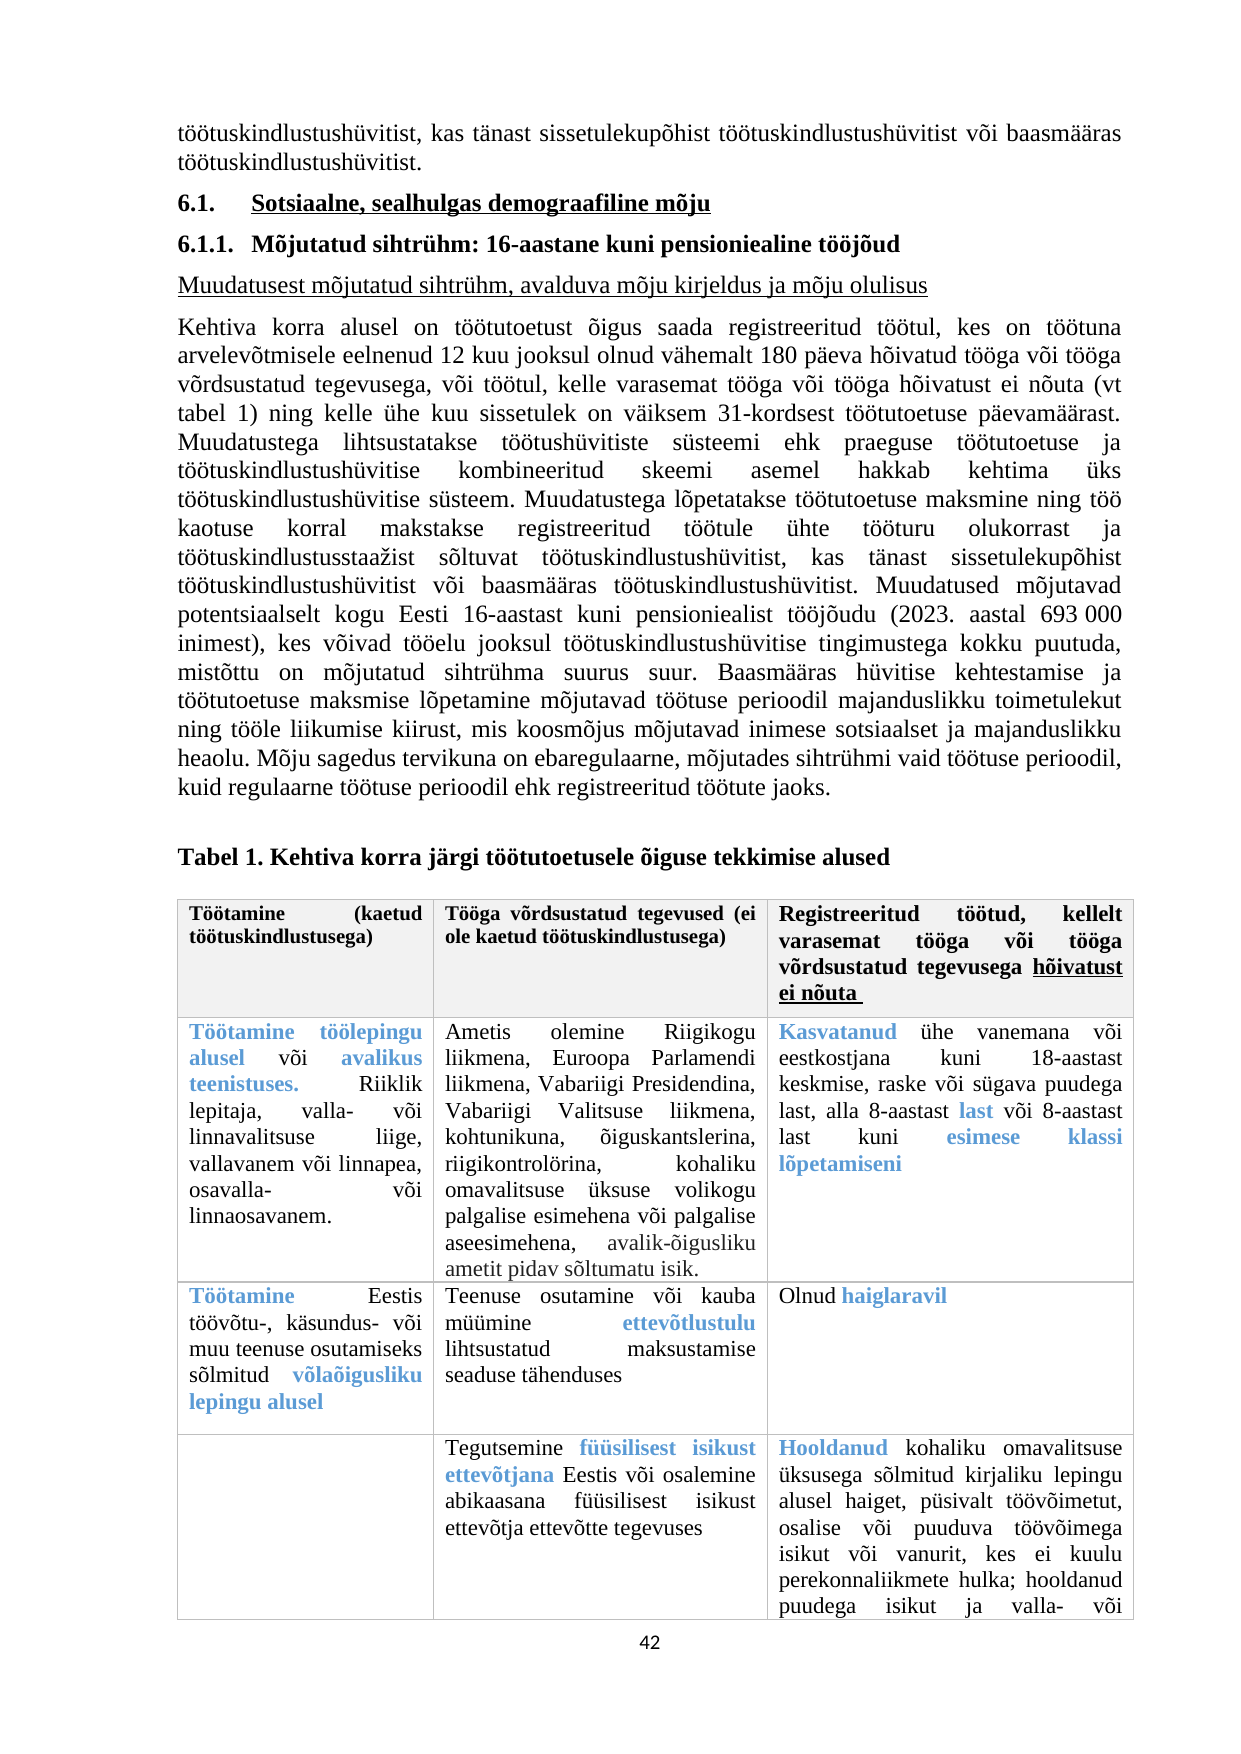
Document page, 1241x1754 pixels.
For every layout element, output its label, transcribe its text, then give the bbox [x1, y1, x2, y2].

list Mõjutatud sihtrühm: 16-aastane kuni pensioniealine tööjõud [177, 229, 1122, 258]
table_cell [768, 1435, 1133, 1619]
list Sotsiaalne, sealhulgas demograafiline mõju [177, 188, 1122, 217]
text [177, 118, 1122, 176]
table_cell Teenuse osutamine või kauba müümine ettevõtlustulu lihtsustatud maksustamise seaduse tähenduses [434, 1283, 767, 1433]
table_cell [178, 1435, 433, 1619]
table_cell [434, 1435, 767, 1619]
table_header Töötamine (kaetud töötuskindlustusega) [178, 900, 433, 1017]
table_cell Olnud haiglaravil [768, 1283, 1133, 1433]
table_cell Töötamine Eestis töövõtu-, käsundus- või muu teenuse osutamiseks sõlmitud võlaõigusliku lepingu alusel [178, 1283, 433, 1433]
text Tabel 1. Kehtiva korra järgi töötutoetusele õiguse tekkimise alused [177, 842, 1122, 871]
text Muudatusest mõjutatud sihtrühm, avalduva mõju kirjeldus ja mõju olulisus [177, 271, 1122, 299]
text Kehtiva korra alusel on töötutoetust õigus saada registreeritud töötul, kes on töötuna arvelevõtmisele eelnenud 12 kuu jooksul olnud vähemalt 180 päeva hõivatud tööga või tööga võrdsustatud tegevusega, või töötul, kelle varasemat tööga või tööga hõivatust ei nõuta (vt tabel 1) ning kelle ühe kuu sissetulek on väiksem 31-kordsest töötutoetuse päevamäärast. Muudatustega lihtsustatakse töötushüvitiste süsteemi ehk praeguse töötutoetuse ja töötuskindlustushüvitise kombineeritud skeemi asemel hakkab kehtima üks töötuskindlustushüvitise süsteem. Muudatustega lõpetatakse töötutoetuse maksmine ning töö kaotuse korral makstakse registreeritud töötule ühte tööturu olukorrast ja töötuskindlustusstaažist sõltuvat töötuskindlustushüvitist, kas tänast sissetulekupõhist töötuskindlustushüvitist või baasmääras töötuskindlustushüvitist. Muudatused mõjutavad potentsiaalselt kogu Eesti 16-aastast kuni pensioniealist tööjõudu (2023. aastal 693 000 inimest), kes võivad tööelu jooksul töötuskindlustushüvitise tingimustega kokku puutuda, mistõttu on mõjutatud sihtrühma suurus suur. Baasmääras hüvitise kehtestamise ja töötutoetuse maksmise lõpetamine mõjutavad töötuse perioodil majanduslikku toimetulekut ning tööle liikumise kiirust, mis koosmõjus mõjutavad inimese sotsiaalset ja majanduslikku heaolu. Mõju sagedus tervikuna on ebaregulaarne, mõjutades sihtrühmi vaid töötuse perioodil, kuid regulaarne töötuse perioodil ehk registreeritud töötute jaoks. [177, 312, 1122, 801]
table_cell Töötamine töölepingu alusel või avalikus teenistuses. Riiklik lepitaja, valla- või linnavalitsuse liige, vallavanem või linnapea, osavalla- või linnaosavanem. [178, 1018, 433, 1281]
table_header Registreeritud töötud, kellelt varasemat tööga või tööga võrdsustatud tegevusega hõivatust ei nõuta [768, 900, 1133, 1017]
table_header Tööga võrdsustatud tegevused (ei ole kaetud töötuskindlustusega) [434, 900, 767, 1017]
table_cell Ametis olemine Riigikogu liikmena, Euroopa Parlamendi liikmena, Vabariigi Presidendina, Vabariigi Valitsuse liikmena, kohtunikuna, õiguskantslerina, riigikontrolörina, kohaliku omavalitsuse üksuse volikogu palgalise esimehena või palgalise aseesimehena, avalik-õigusliku ametit pidav sõltumatu isik. [434, 1018, 767, 1281]
table_cell Kasvatanud ühe vanemana või eestkostjana kuni 18-aastast keskmise, raske või sügava puudega last, alla 8-aastast last või 8-aastast last kuni esimese klassi lõpetamiseni [768, 1018, 1133, 1281]
